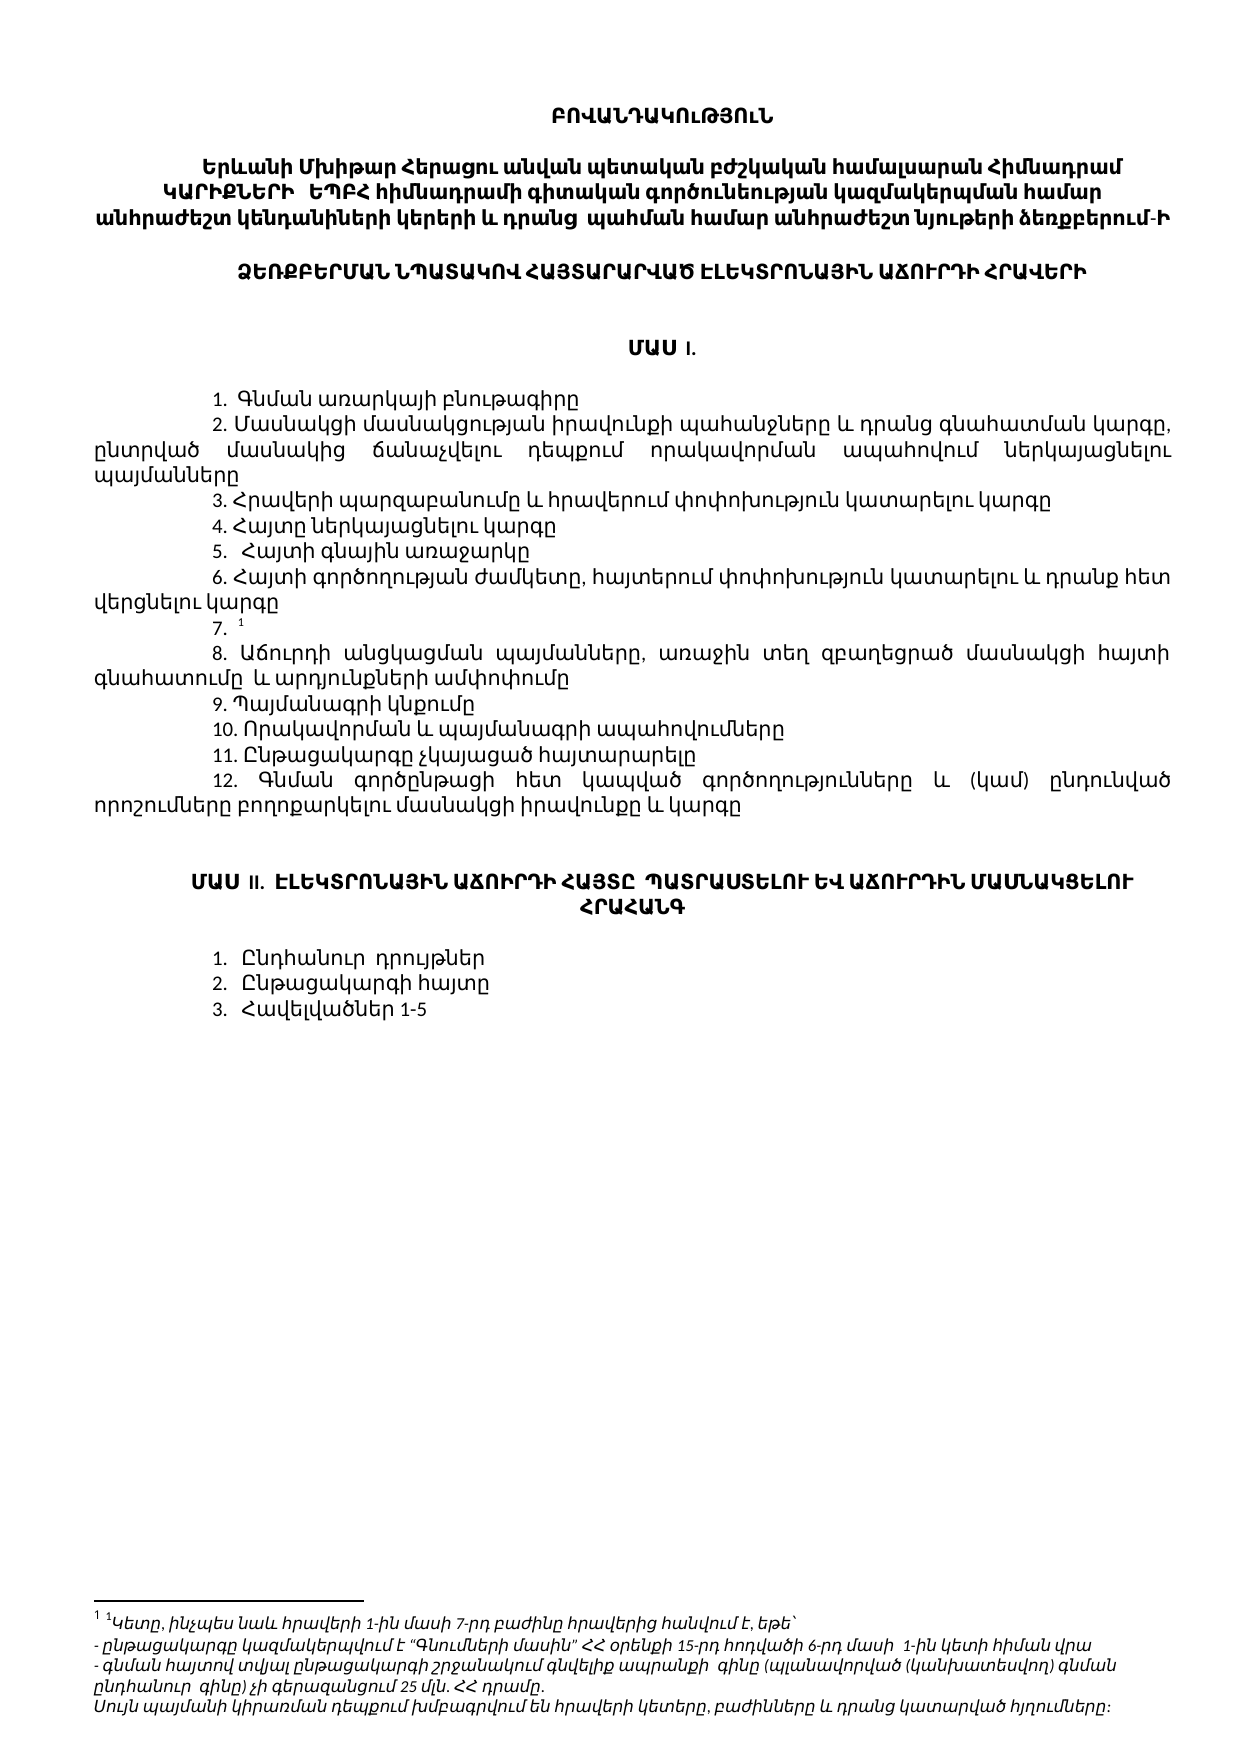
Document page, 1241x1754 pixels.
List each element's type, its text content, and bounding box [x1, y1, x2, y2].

text 7. 1 [94, 615, 1171, 640]
text 2. Մասնակցի մասնակցության իրավունքի պահանջները և դրանց գնահատման կարգը, ընտրված մասնակից ճանաչվելու դեպքում որակավորման ապահովում ներկայացնելու պայմանները [94, 411, 1171, 488]
text 8. Աճուրդի անցկացման պայմանները, առաջին տեղ զբաղեցրած մասնակցի հայտի գնահատումը և արդյունքների ամփոփումը [94, 640, 1171, 691]
text 11. Ընթացակարգը չկայացած հայտարարելը [94, 742, 1171, 767]
text 2. Ընթացակարգի հայտը [94, 971, 1171, 996]
text ՄԱՍ II. ԷԼԵԿՏՐՈՆԱՅԻՆ ԱՃՈԻՐԴԻ ՀԱՅՏԸ ՊԱՏՐԱՍՏԵԼՈՒ ԵՎ ԱՃՈՒՐԴԻՆ ՄԱՍՆԱԿՑԵԼՈՒ ՀՐԱՀԱՆԳ [94, 869, 1171, 920]
text 6. Հայտի գործողության ժամկետը, հայտերում փոփոխություն կատարելու և դրանք հետ վերցնելու կարգը [94, 564, 1171, 615]
text 3. Հրավերի պարզաբանումը և հրավերում փոփոխություն կատարելու կարգը [94, 488, 1171, 513]
text 9. Պայմանագրի կնքումը [94, 691, 1171, 716]
text 3. Հավելվածներ 1-5 [94, 996, 1171, 1021]
text 4. Հայտը ներկայացնելու կարգը [94, 513, 1171, 538]
text 1. Ընդհանուր դրույթներ [94, 945, 1171, 971]
text ՄԱՍ I. [94, 335, 1171, 361]
text 1. Գնման առարկայի բնութագիրը [94, 386, 1171, 411]
text 5. Հայտի գնային առաջարկը [94, 538, 1171, 564]
text ՁԵՌՔԲԵՐՄԱՆ ՆՊԱՏԱԿՈՎ ՀԱՅՏԱՐԱՐՎԱԾ ԷԼԵԿՏՐՈՆԱՅԻՆ ԱՃՈՒՐԴԻ ՀՐԱՎԵՐԻ [94, 259, 1171, 284]
text 12. Գնման գործընթացի հետ կապված գործողությունները և (կամ) ընդունված որոշումները բողոքարկելու մասնակցի իրավունքը և կարգը [94, 767, 1171, 818]
text ԲՈՎԱՆԴԱԿՈւԹՅՈւՆ [94, 103, 1171, 128]
text 10. Որակավորման և պայմանագրի ապահովումները [94, 716, 1171, 742]
text Երևանի Մխիթար Հերացու անվան պետական բժշկական համալսարան Հիմնադրամ ԿԱՐԻՔՆԵՐԻ ԵՊԲՀ հիմնադրամի գիտական գործունեության կազմակերպման համար անհրաժեշտ կենդանիների կերերի և դրանց պահման համար անհրաժեշտ նյութերի ձեռքբերում-Ի [94, 154, 1171, 230]
